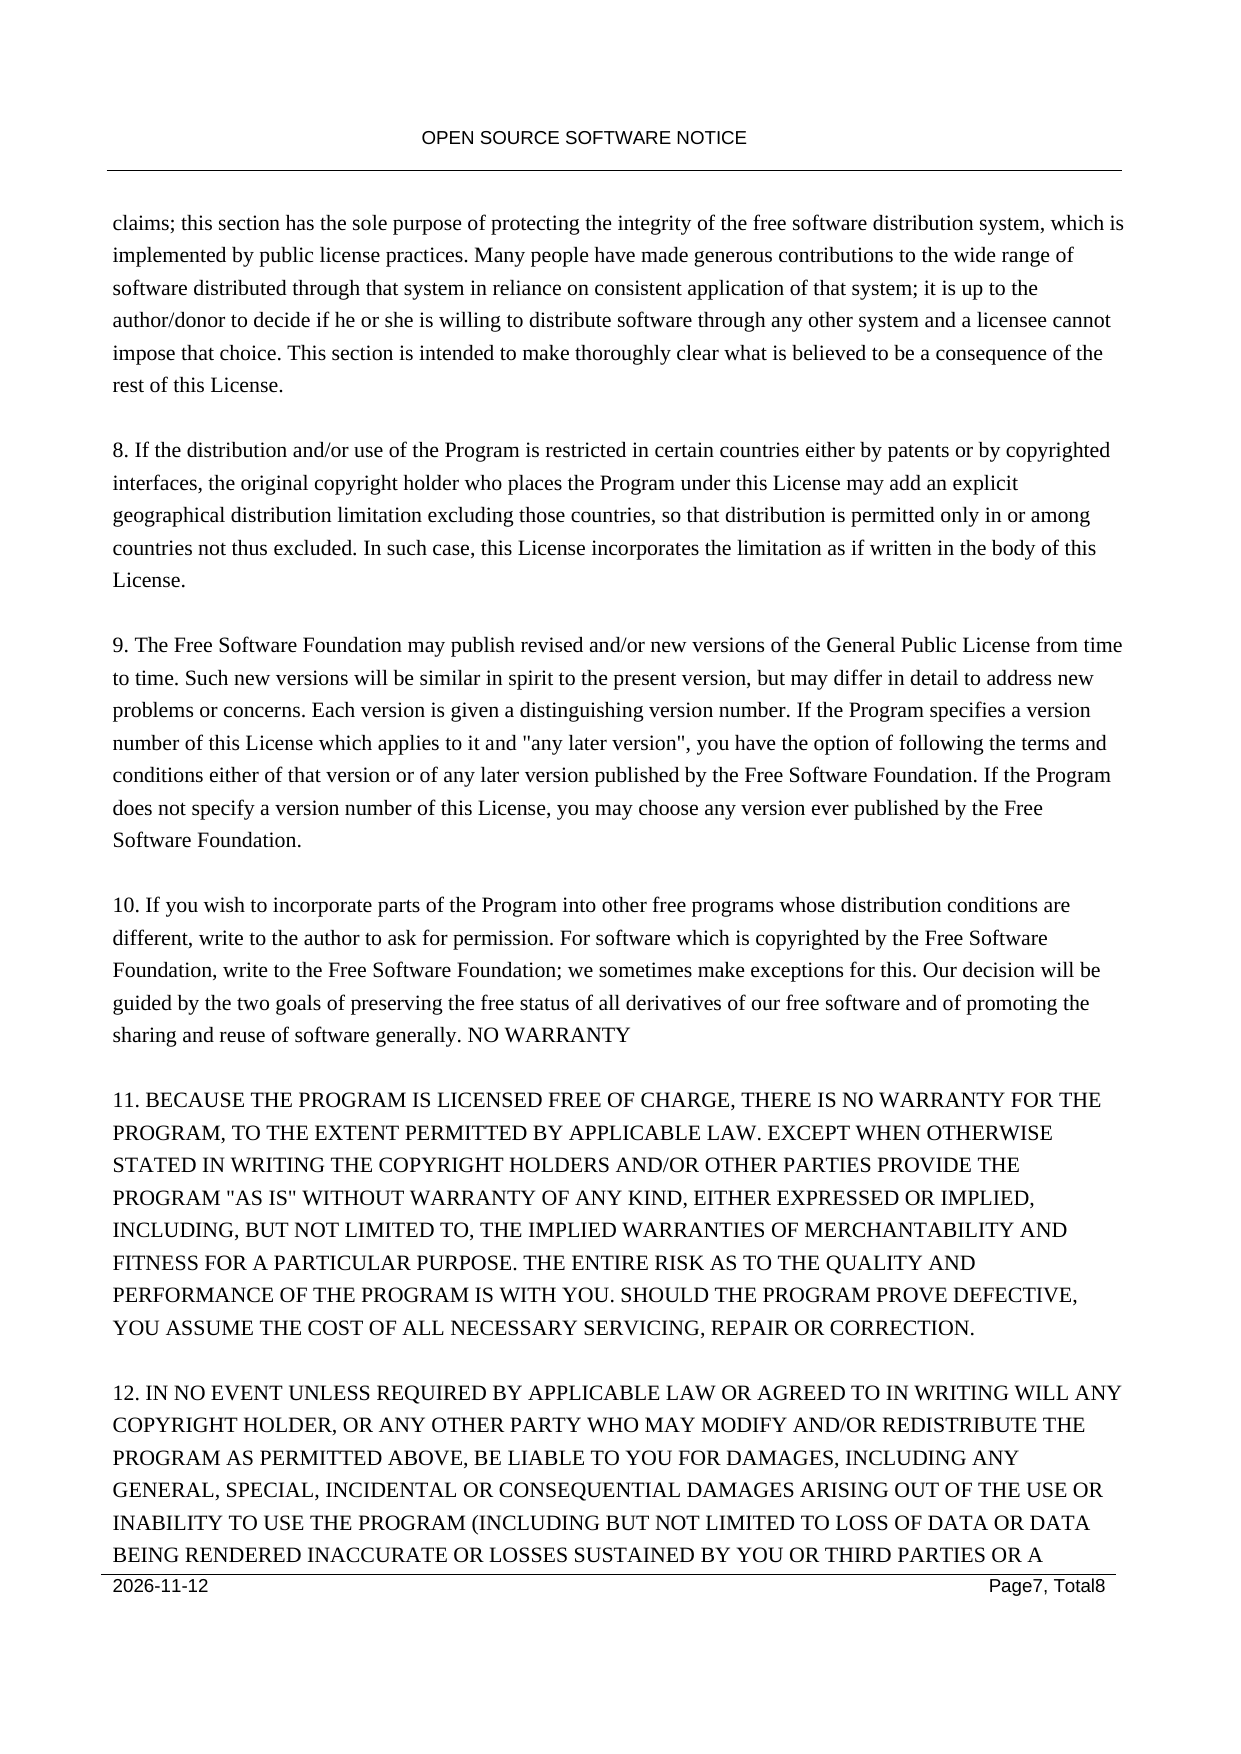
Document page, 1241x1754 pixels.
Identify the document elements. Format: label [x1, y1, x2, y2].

text [112, 206, 1128, 1571]
